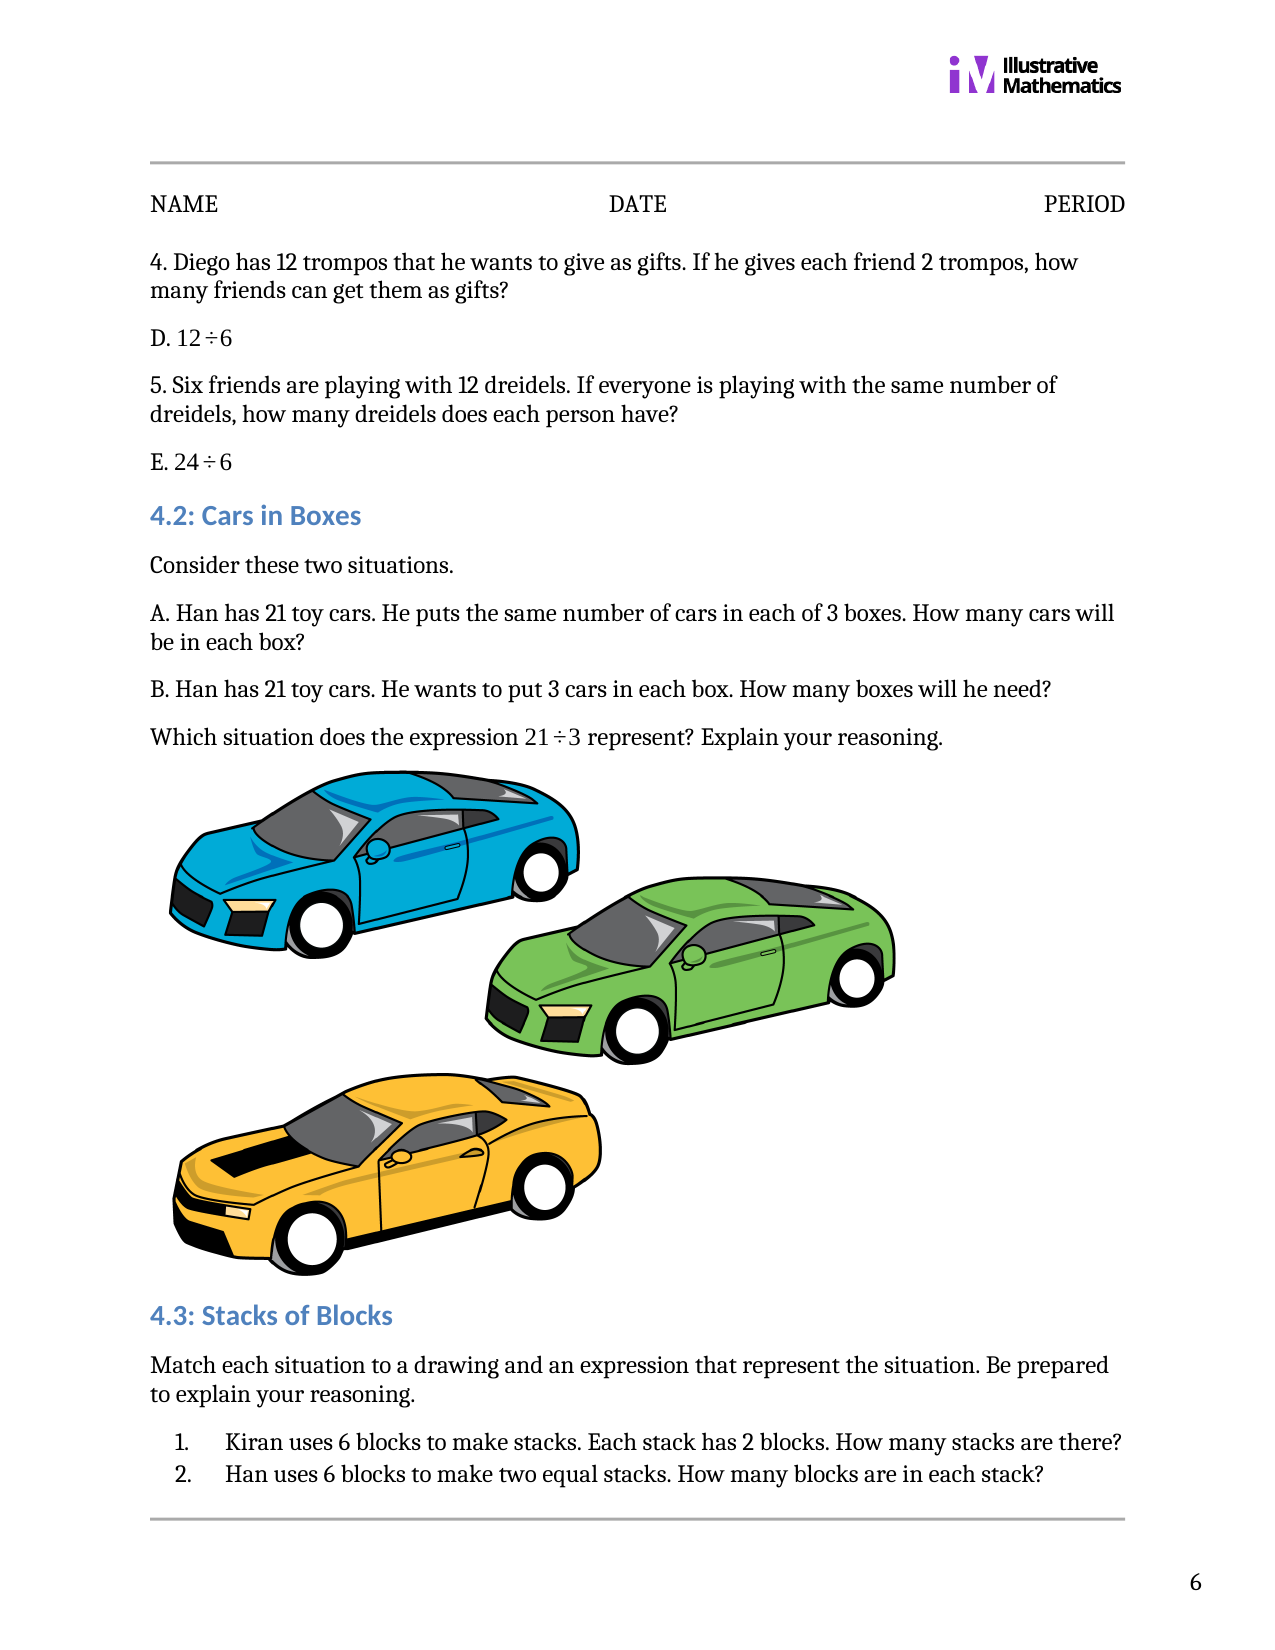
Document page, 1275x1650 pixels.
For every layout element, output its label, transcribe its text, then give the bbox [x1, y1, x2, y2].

text B. Han has 21 toy cars. He wants to put 3 cars in each box. How many boxes will he need? [150, 675, 1125, 704]
text 4. Diego has 12 trompos that he wants to give as gifts. If he gives each friend 2 trompos, how many friends can get them as gifts? [150, 247, 1125, 305]
text D. [150, 324, 1125, 352]
list Kiran uses 6 blocks to make stacks. Each stack has 2 blocks. How many stacks are there? [175, 1427, 1125, 1456]
subtitle 4.3: Stacks of Blocks [150, 1297, 1125, 1332]
subtitle 4.2: Cars in Boxes [150, 497, 1125, 533]
picture [949, 55, 1121, 93]
text 5. Six friends are playing with 12 dreidels. If everyone is playing with the same number of dreidels, how many dreidels does each person have? [150, 371, 1125, 429]
text Consider these two situations. [150, 551, 1125, 580]
text A. Han has 21 toy cars. He puts the same number of cars in each of 3 boxes. How many cars will be in each box? [150, 599, 1125, 656]
text E. [150, 447, 1125, 476]
picture [168, 770, 896, 1276]
text Match each situation to a drawing and an expression that represent the situation. Be prepared to explain your reasoning. [150, 1351, 1125, 1409]
list Han uses 6 blocks to make two equal stacks. How many blocks are in each stack? [175, 1460, 1125, 1489]
text Which situation does the expression represent? Explain your reasoning. [150, 723, 1125, 751]
